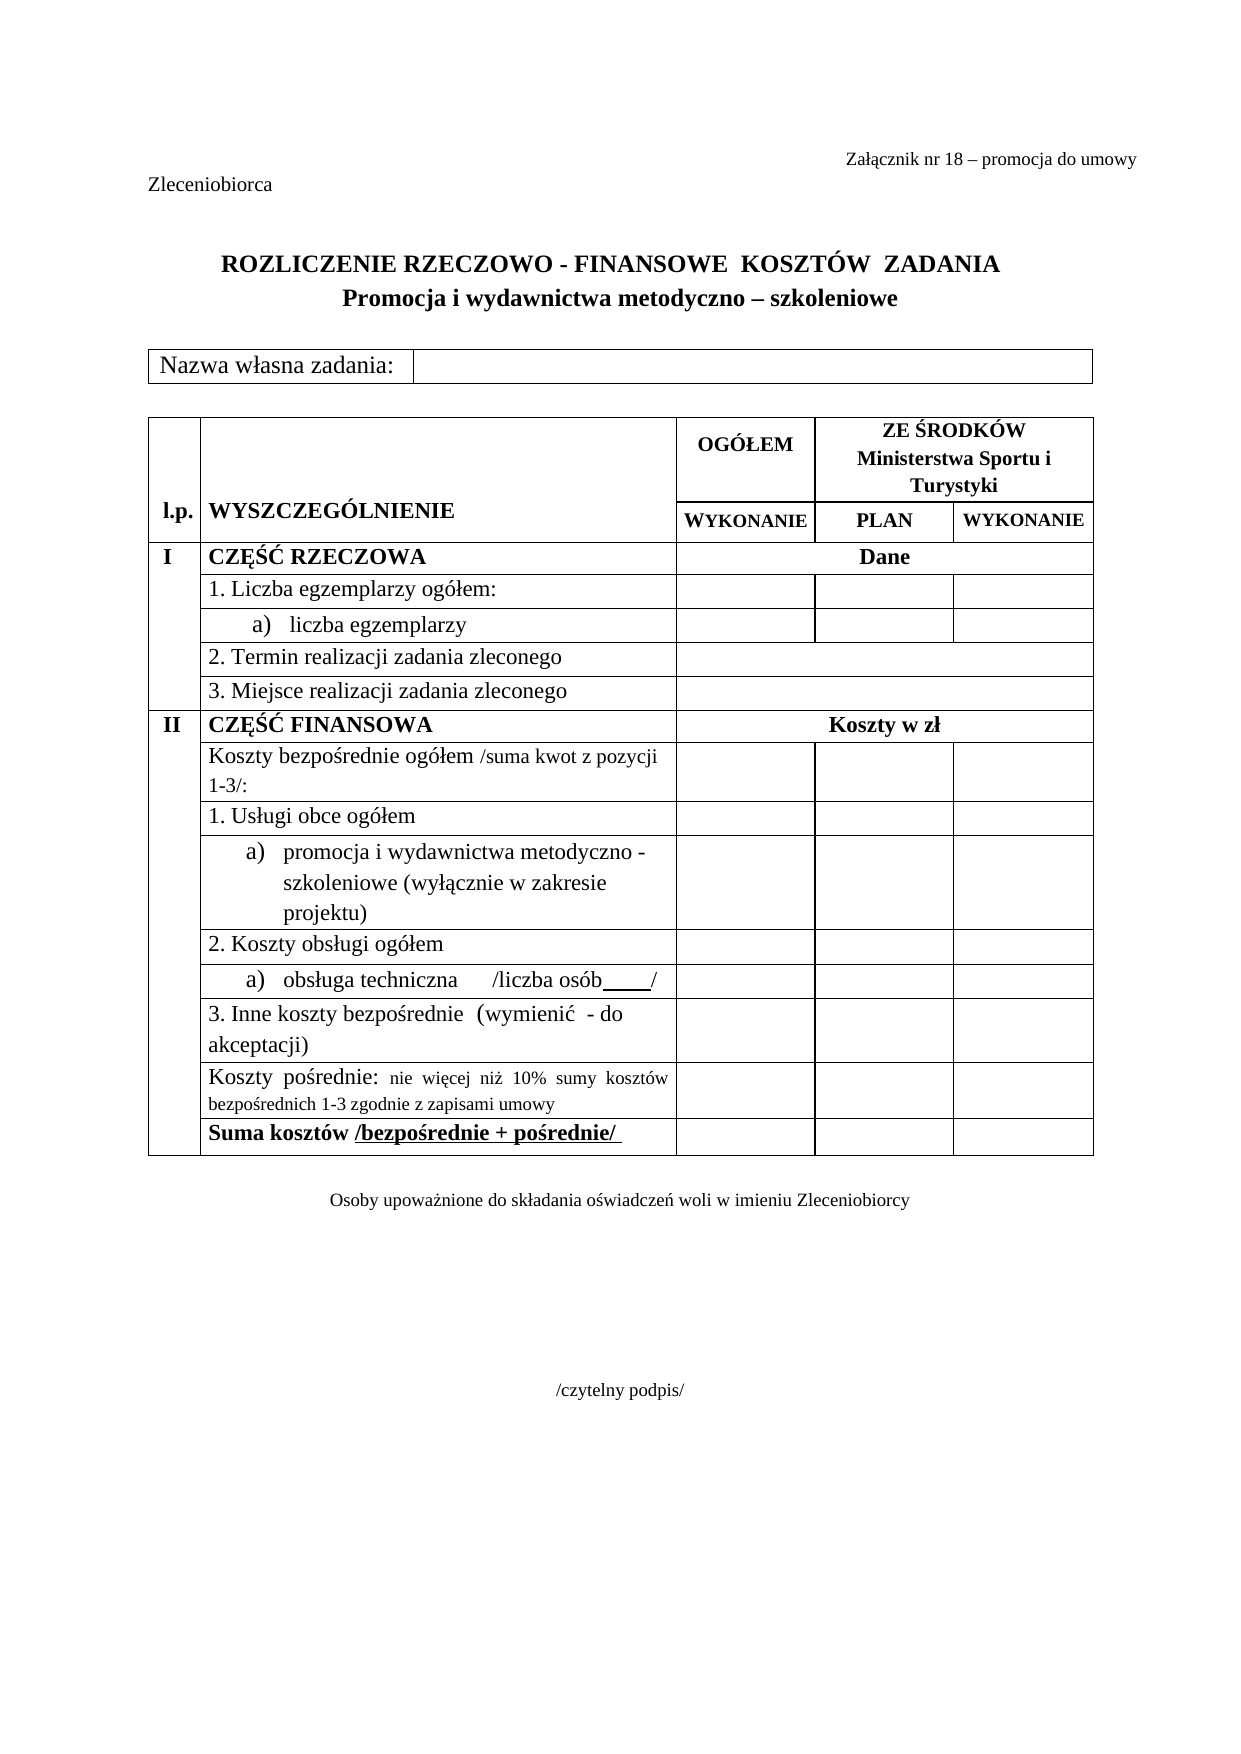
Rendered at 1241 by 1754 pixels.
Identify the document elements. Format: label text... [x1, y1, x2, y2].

table_cell 2. Termin realizacji zadania zleconego [201, 643, 676, 676]
table_cell [677, 999, 814, 1062]
table_cell [677, 930, 814, 963]
text Zleceniobiorca [148, 172, 1137, 196]
table_cell [954, 802, 1093, 835]
table_cell [954, 743, 1093, 801]
table_cell [816, 802, 953, 835]
text /czytelny podpis/ [148, 1379, 1093, 1400]
table_cell [677, 965, 814, 997]
table_cell Koszty pośrednie: nie więcej niż 10% sumy kosztów bezpośrednich 1-3 zgodnie z zapisami umowy [201, 1063, 676, 1118]
table_cell [677, 1119, 814, 1155]
table_cell [677, 836, 814, 929]
table_cell [677, 609, 814, 642]
table_cell [954, 836, 1093, 929]
table_cell [954, 1063, 1093, 1118]
table_cell [816, 999, 953, 1062]
table_cell [816, 836, 953, 929]
table_cell 1. Liczba egzemplarzy ogółem: [201, 575, 676, 608]
table_cell [816, 743, 953, 801]
table_header l.p. [149, 418, 200, 542]
table_header OGÓŁEM [677, 418, 814, 501]
table_cell [816, 1063, 953, 1118]
table_cell [816, 965, 953, 997]
table_cell [816, 575, 953, 608]
table_cell [954, 999, 1093, 1062]
table_cell II [149, 711, 200, 1155]
table_cell liczba egzemplarzy [201, 609, 676, 642]
table_cell [954, 609, 1093, 642]
table_cell [954, 1119, 1093, 1155]
table_cell [816, 609, 953, 642]
table_cell [954, 930, 1093, 963]
table_cell I [149, 543, 200, 710]
table_cell [677, 743, 814, 801]
table_cell [954, 965, 1093, 997]
table_cell [816, 1119, 953, 1155]
table_cell 1. Usługi obce ogółem [201, 802, 676, 835]
table_cell Suma kosztów /bezpośrednie + pośrednie/ [201, 1119, 676, 1155]
table_cell [677, 1063, 814, 1118]
table_header WYSZCZEGÓLNIENIE [201, 418, 676, 542]
table_header Nazwa własna zadania: [149, 350, 413, 383]
table_cell CZĘŚĆ FINANSOWA [201, 711, 676, 742]
table_cell WYKONANIE [677, 503, 814, 542]
table_cell 3. Miejsce realizacji zadania zleconego [201, 677, 676, 710]
table_cell Koszty bezpośrednie ogółem /suma kwot z pozycji 1-3/: [201, 743, 676, 801]
table_cell [677, 802, 814, 835]
subtitle ROZLICZENIE RZECZOWO - FINANSOWE KOSZTÓW ZADANIA [129, 249, 1093, 278]
table_header ZE ŚRODKÓW Ministerstwa Sportu i Turystyki [816, 418, 1093, 501]
table_cell CZĘŚĆ RZECZOWA [201, 543, 676, 574]
table_cell Dane [677, 543, 1093, 574]
text Załącznik nr 18 – promocja do umowy [148, 148, 1137, 169]
table_cell PLAN [816, 503, 953, 542]
table_cell promocja i wydawnictwa metodyczno - szkoleniowe (wyłącznie w zakresie projektu) [201, 836, 676, 929]
table_cell 3. Inne koszty bezpośrednie (wymienić - do akceptacji) [201, 999, 676, 1062]
table_cell [954, 575, 1093, 608]
table_cell [677, 575, 814, 608]
table_cell obsługa techniczna /liczba osób / [201, 965, 676, 997]
table_header [414, 350, 1092, 383]
text Osoby upoważnione do składania oświadczeń woli w imieniu Zleceniobiorcy [148, 1189, 1093, 1210]
table_cell [677, 677, 1093, 710]
table_cell [816, 930, 953, 963]
table_cell 2. Koszty obsługi ogółem [201, 930, 676, 963]
table_cell Koszty w zł [677, 711, 1093, 742]
table_cell [677, 643, 1093, 676]
text Promocja i wydawnictwa metodyczno – szkoleniowe [148, 283, 1093, 311]
table_cell WYKONANIE [954, 503, 1093, 542]
